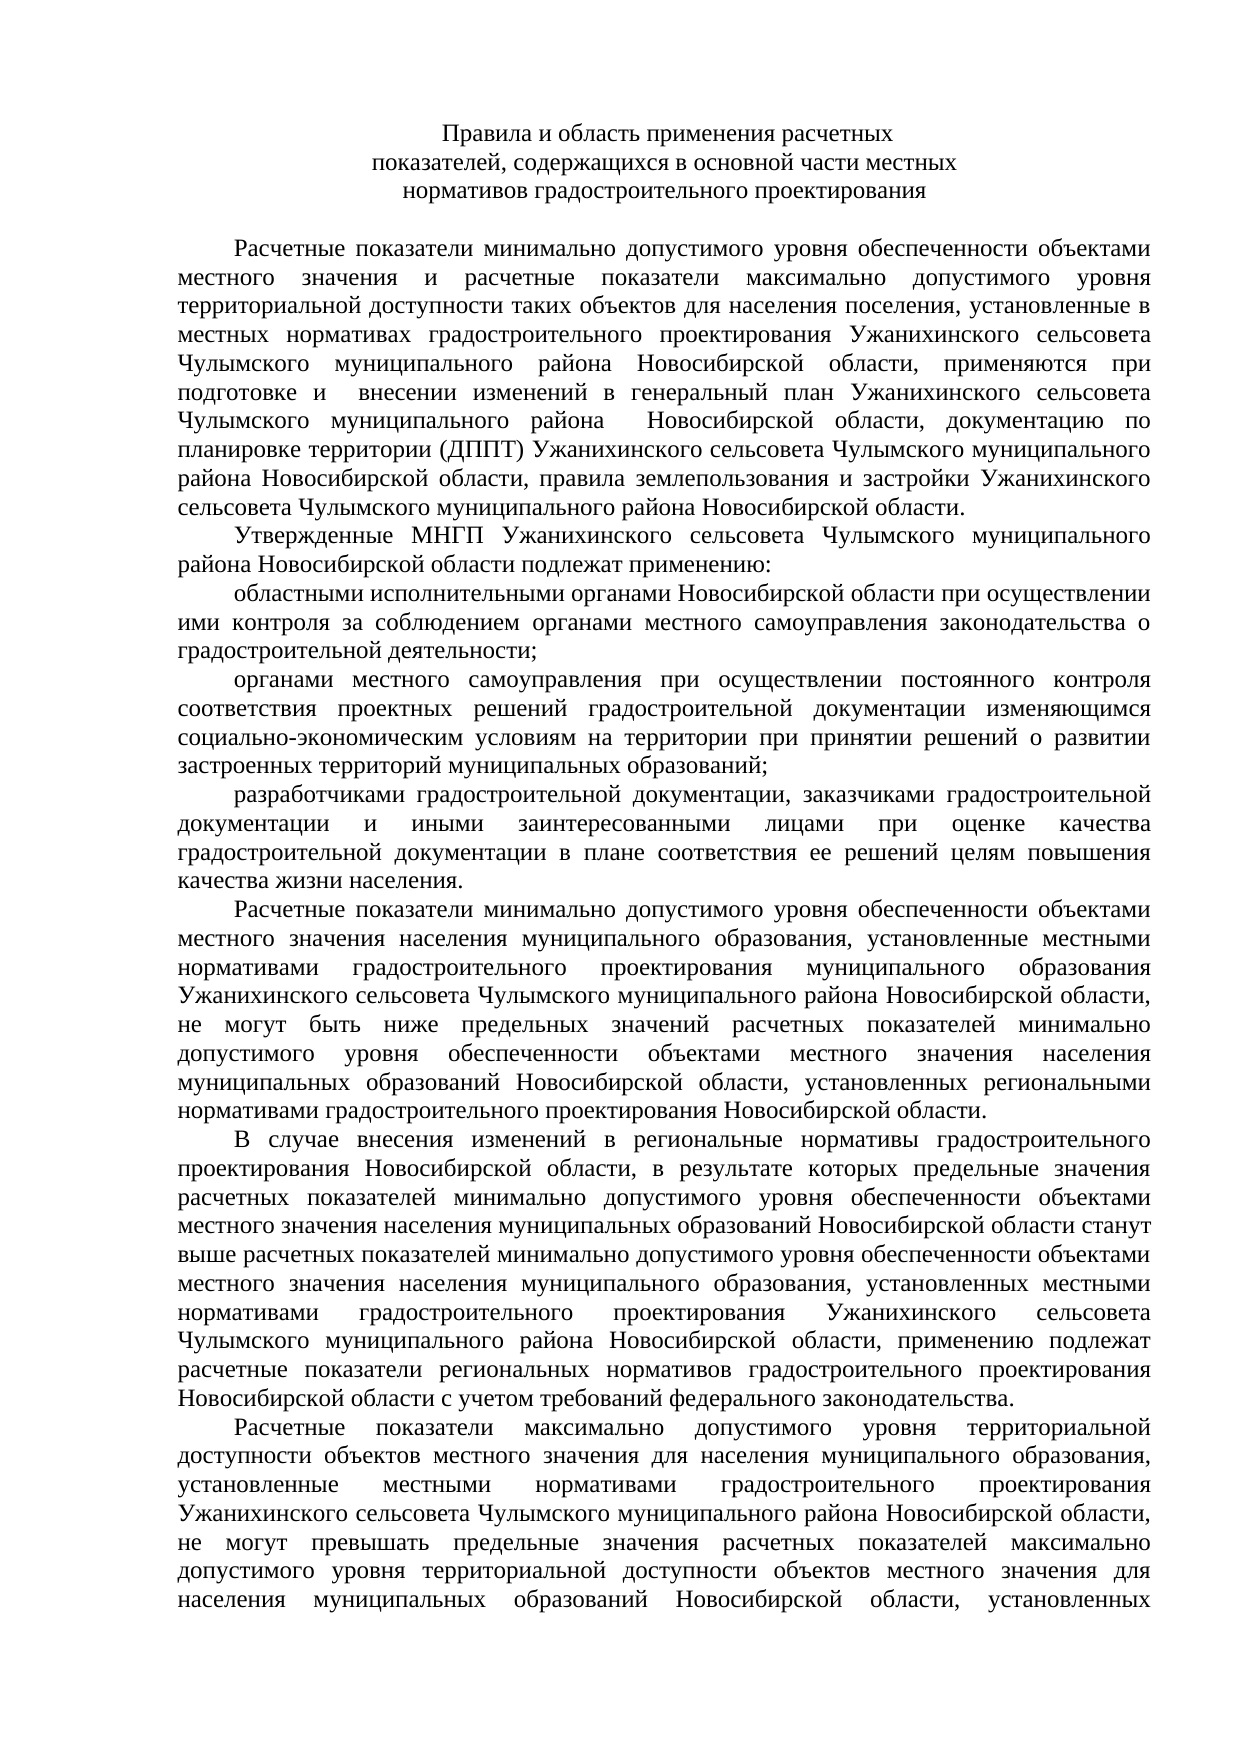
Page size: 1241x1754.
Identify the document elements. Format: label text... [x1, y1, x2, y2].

text показателей, содержащихся в основной части местных [177, 147, 1152, 176]
text органами местного самоуправления при осуществлении постоянного контроля соответствия проектных решений градостроительной документации изменяющимся социально-экономическим условиям на территории при принятии решений о развитии застроенных территорий муниципальных образований; [177, 664, 1152, 779]
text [177, 1412, 1152, 1613]
text разработчиками градостроительной документации, заказчиками градостроительной документации и иными заинтересованными лицами при оценке качества градостроительной документации в плане соответствия ее решений целям повышения качества жизни населения. [177, 779, 1152, 894]
text Правила и область применения расчетных [177, 118, 1152, 147]
text нормативов градостроительного проектирования [177, 176, 1152, 204]
text Утвержденные МНГП Ужанихинского сельсовета Чулымского муниципального района Новосибирской области подлежат применению: [177, 521, 1152, 578]
text Расчетные показатели минимально допустимого уровня обеспеченности объектами местного значения населения муниципального образования, установленные местными нормативами градостроительного проектирования муниципального образования Ужанихинского сельсовета Чулымского муниципального района Новосибирской области, не могут быть ниже предельных значений расчетных показателей минимально допустимого уровня обеспеченности объектами местного значения населения муниципальных образований Новосибирской области, установленных региональными нормативами градостроительного проектирования Новосибирской области. [177, 894, 1152, 1124]
text областными исполнительными органами Новосибирской области при осуществлении ими контроля за соблюдением органами местного самоуправления законодательства о градостроительной деятельности; [177, 578, 1152, 664]
text Расчетные показатели минимально допустимого уровня обеспеченности объектами местного значения и расчетные показатели максимально допустимого уровня территориальной доступности таких объектов для населения поселения, установленные в местных нормативах градостроительного проектирования Ужанихинского сельсовета Чулымского муниципального района Новосибирской области, применяются при подготовке и внесении изменений в генеральный план Ужанихинского сельсовета Чулымского муниципального района Новосибирской области, документацию по планировке территории (ДППТ) Ужанихинского сельсовета Чулымского муниципального района Новосибирской области, правила землепользования и застройки Ужанихинского сельсовета Чулымского муниципального района Новосибирской области. [177, 233, 1152, 521]
text В случае внесения изменений в региональные нормативы градостроительного проектирования Новосибирской области, в результате которых предельные значения расчетных показателей минимально допустимого уровня обеспеченности объектами местного значения населения муниципальных образований Новосибирской области станут выше расчетных показателей минимально допустимого уровня обеспеченности объектами местного значения населения муниципального образования, установленных местными нормативами градостроительного проектирования Ужанихинского сельсовета Чулымского муниципального района Новосибирской области, применению подлежат расчетные показатели региональных нормативов градостроительного проектирования Новосибирской области с учетом требований федерального законодательства. [177, 1124, 1152, 1412]
